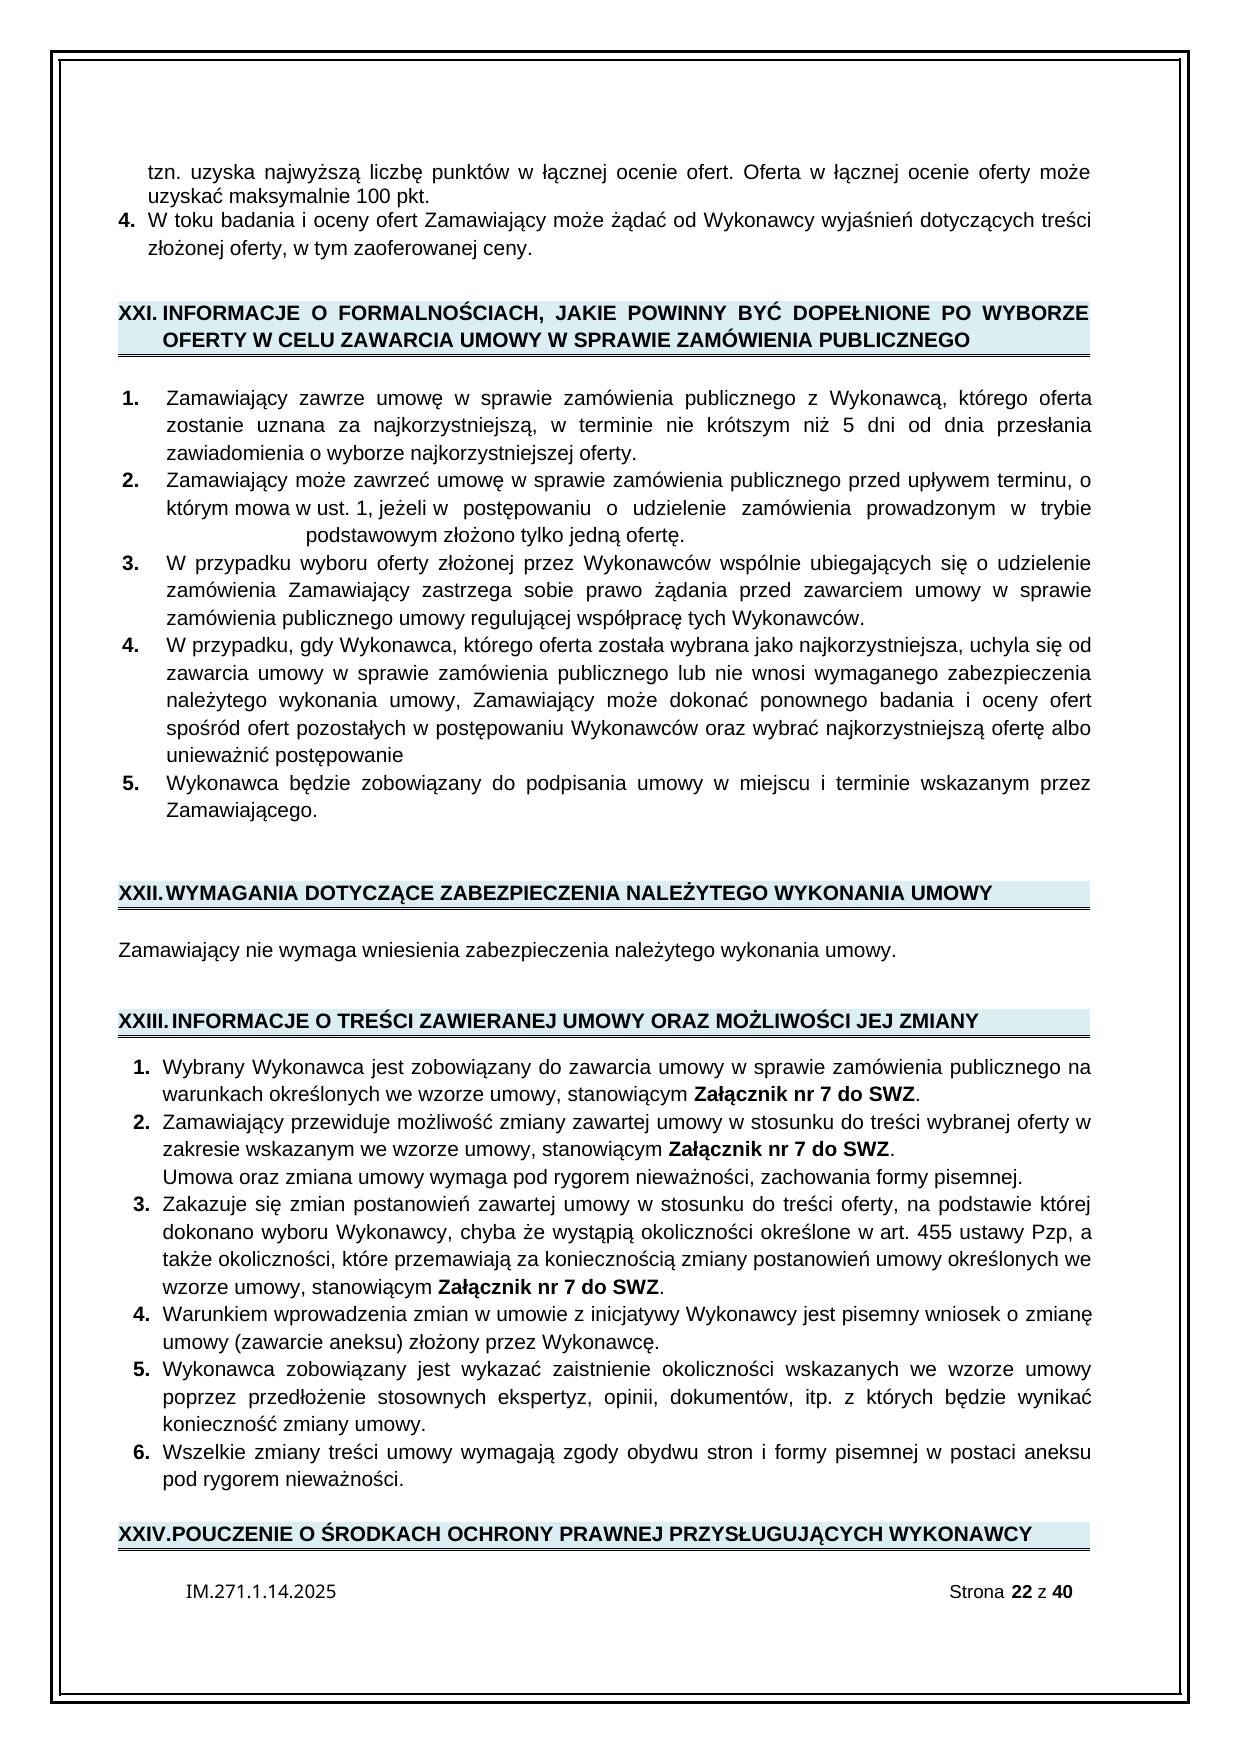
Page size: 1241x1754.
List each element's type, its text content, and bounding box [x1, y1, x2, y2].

text tzn. uzyska najwyższą liczbę punktów w łącznej ocenie ofert. Oferta w łącznej ocenie oferty może uzyskać maksymalnie 100 pkt. [148, 160, 1092, 208]
list Zamawiający może zawrzeć umowę w sprawie zamówienia publicznego przed upływem terminu, o którym mowa w ust. 1, jeżeli w postępowaniu o udzielenie zamówienia prowadzonym w trybie podstawowym złożono tylko jedną ofertę. [122, 468, 1092, 547]
list Wykonawca będzie zobowiązany do podpisania umowy w miejscu i terminie wskazanym przez Zamawiającego. [122, 771, 1092, 822]
list Zamawiający zawrze umowę w sprawie zamówienia publicznego z Wykonawcą, którego oferta zostanie uznana za najkorzystniejszą, w terminie nie krótszym niż 5 dni od dnia przesłania zawiadomienia o wyborze najkorzystniejszej oferty. [122, 386, 1092, 465]
list Wybrany Wykonawca jest zobowiązany do zawarcia umowy w sprawie zamówienia publicznego na warunkach określonych we wzorze umowy, stanowiącym Załącznik nr 7 do SWZ. [133, 1054, 1092, 1106]
list WYMAGANIA DOTYCZĄCE ZABEZPIECZENIA NALEŻYTEGO WYKONANIA UMOWY [118, 881, 1090, 907]
list INFORMACJE O FORMALNOŚCIACH, JAKIE POWINNY BYĆ DOPEŁNIONE PO WYBORZE OFERTY W CELU ZAWARCIA UMOWY W SPRAWIE ZAMÓWIENIA PUBLICZNEGO [118, 301, 1090, 354]
list INFORMACJE O TREŚCI ZAWIERANEJ UMOWY ORAZ MOŻLIWOŚCI JEJ ZMIANY [118, 1009, 1090, 1035]
list Umowa oraz zmiana umowy wymaga pod rygorem nieważności, zachowania formy pisemnej. [162, 1164, 1092, 1188]
list W przypadku, gdy Wykonawca, którego oferta została wybrana jako najkorzystniejsza, uchyla się od zawarcia umowy w sprawie zamówienia publicznego lub nie wnosi wymaganego zabezpieczenia należytego wykonania umowy, Zamawiający może dokonać ponownego badania i oceny ofert spośród ofert pozostałych w postępowaniu Wykonawców oraz wybrać najkorzystniejszą ofertę albo unieważnić postępowanie [122, 633, 1092, 767]
list Wykonawca zobowiązany jest wykazać zaistnienie okoliczności wskazanych we wzorze umowy poprzez przedłożenie stosownych ekspertyz, opinii, dokumentów, itp. z których będzie wynikać konieczność zmiany umowy. [133, 1357, 1092, 1436]
text Zamawiający nie wymaga wniesienia zabezpieczenia należytego wykonania umowy. [118, 937, 1092, 961]
list Wszelkie zmiany treści umowy wymagają zgody obydwu stron i formy pisemnej w postaci aneksu pod rygorem nieważności. [133, 1439, 1092, 1491]
list W toku badania i oceny ofert Zamawiający może żądać od Wykonawcy wyjaśnień dotyczących treści złożonej oferty, w tym zaoferowanej ceny. [118, 208, 1092, 259]
list W przypadku wyboru oferty złożonej przez Wykonawców wspólnie ubiegających się o udzielenie zamówienia Zamawiający zastrzega sobie prawo żądania przed zawarciem umowy w sprawie zamówienia publicznego umowy regulującej współpracę tych Wykonawców. [122, 551, 1092, 630]
list Zakazuje się zmian postanowień zawartej umowy w stosunku do treści oferty, na podstawie której dokonano wyboru Wykonawcy, chyba że wystąpią okoliczności określone w art. 455 ustawy Pzp, a także okoliczności, które przemawiają za koniecznością zmiany postanowień umowy określonych we wzorze umowy, stanowiącym Załącznik nr 7 do SWZ. [133, 1192, 1092, 1298]
list Warunkiem wprowadzenia zmian w umowie z inicjatywy Wykonawcy jest pisemny wniosek o zmianę umowy (zawarcie aneksu) złożony przez Wykonawcę. [133, 1302, 1092, 1353]
list POUCZENIE O ŚRODKACH OCHRONY PRAWNEJ PRZYSŁUGUJĄCYCH WYKONAWCY [118, 1522, 1090, 1548]
list Zamawiający przewiduje możliwość zmiany zawartej umowy w stosunku do treści wybranej oferty w zakresie wskazanym we wzorze umowy, stanowiącym Załącznik nr 7 do SWZ. [133, 1109, 1092, 1161]
